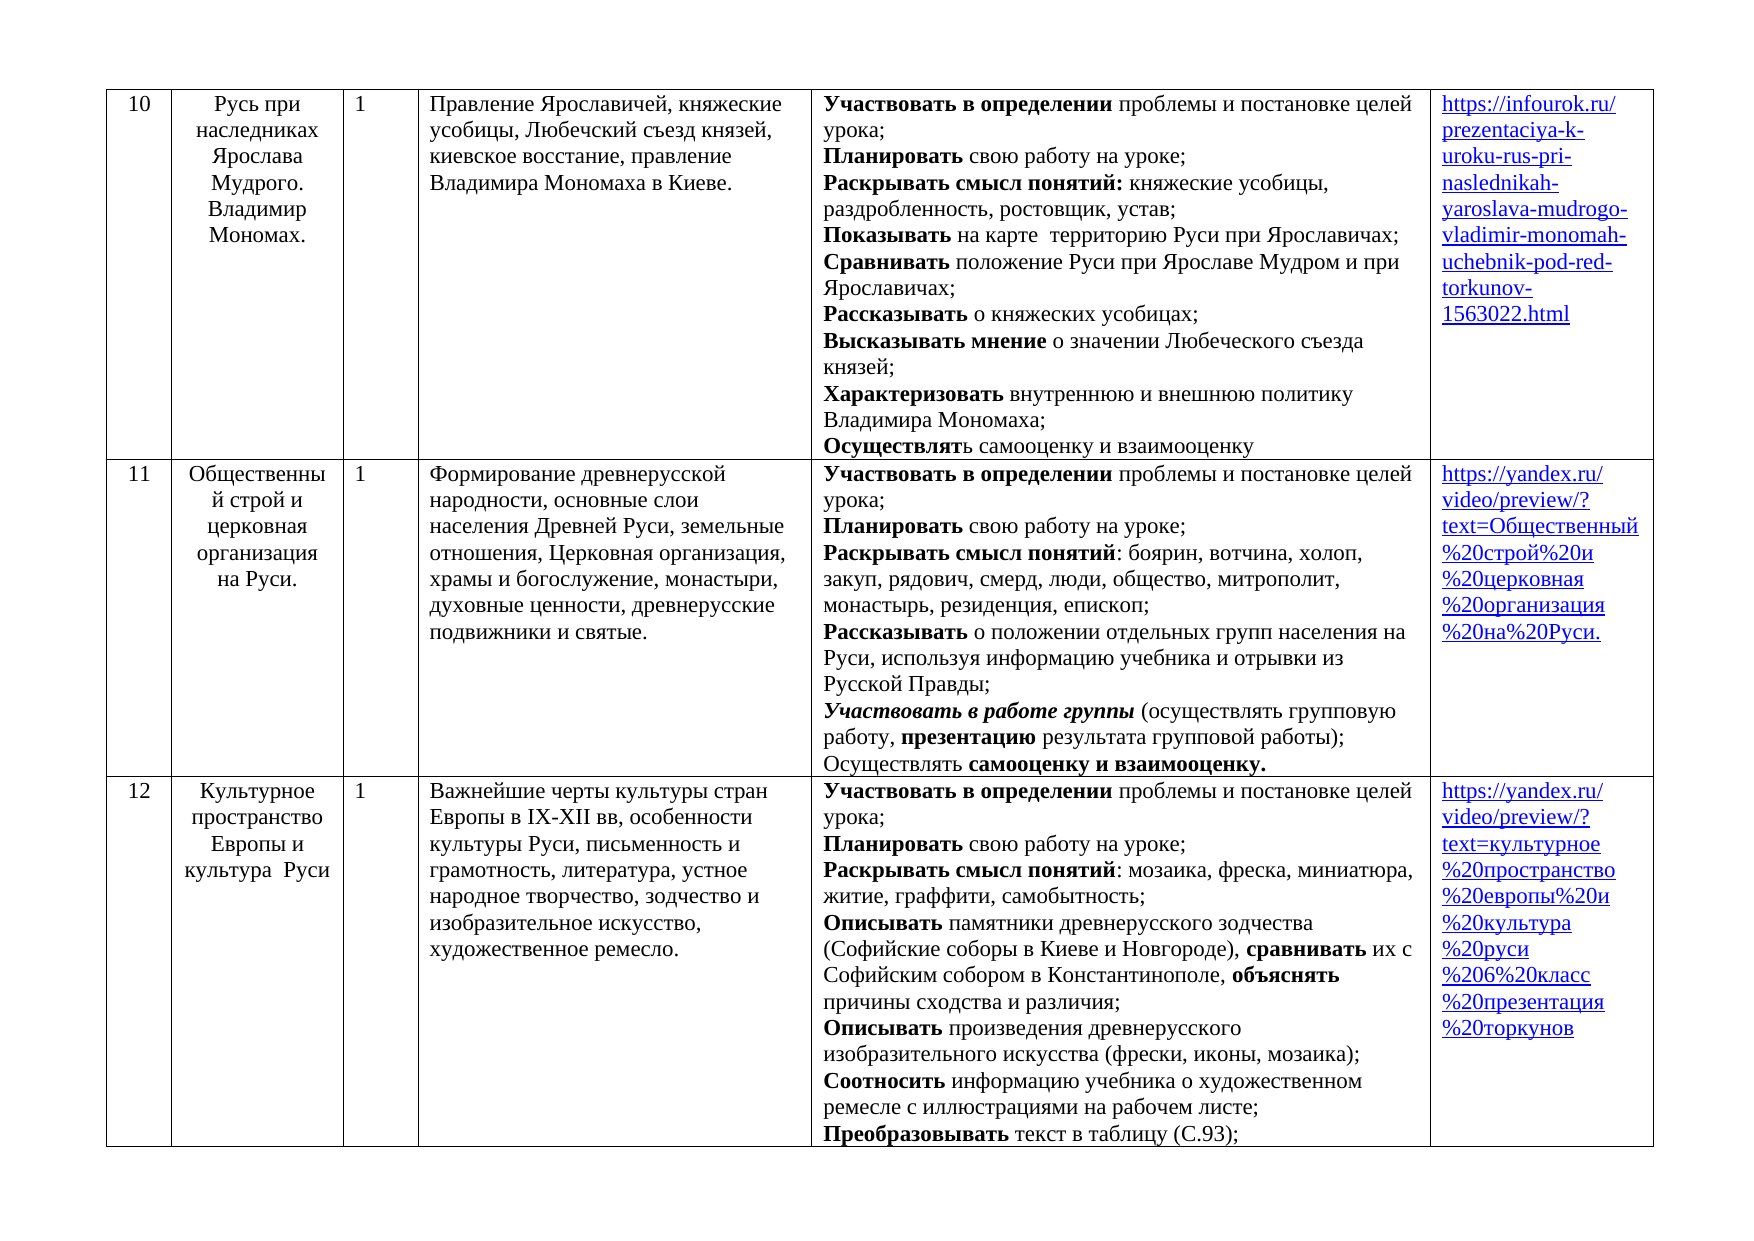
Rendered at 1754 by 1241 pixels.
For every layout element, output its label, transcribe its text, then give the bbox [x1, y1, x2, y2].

table_cell Участвовать в определении проблемы и постановке целей урока; Планировать свою работу на уроке; Раскрывать смысл понятий: боярин, вотчина, холоп, закуп, рядович, смерд, люди, общество, митрополит, монастырь, резиденция, епископ; Рассказывать о положении отдельных групп населения на Руси, используя информацию учебника и отрывки из Русской Правды; Участвовать в работе группы (осуществлять групповую работу, презентацию результата групповой работы); Осуществлять самооценку и взаимооценку. [812, 460, 1430, 776]
table_cell 1 [344, 777, 418, 1146]
table_cell https://infourok.ru/prezentaciya-k-uroku-rus-pri-naslednikah-yaroslava-mudrogo-vladimir-monomah-uchebnik-pod-red-torkunov-1563022.html [1431, 90, 1653, 459]
table_cell 1 [344, 90, 418, 459]
table_cell Правление Ярославичей, княжеские усобицы, Любечский съезд князей, киевское восстание, правление Владимира Мономаха в Киеве. [419, 90, 811, 459]
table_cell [172, 777, 343, 1146]
table_cell 10 [107, 90, 171, 459]
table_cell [1431, 777, 1653, 1146]
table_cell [419, 777, 811, 1146]
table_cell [812, 777, 1430, 1146]
table_cell Формирование древнерусской народности, основные слои населения Древней Руси, земельные отношения, Церковная организация, храмы и богослужение, монастыри, духовные ценности, древнерусские подвижники и святые. [419, 460, 811, 776]
table_cell https://yandex.ru/video/preview/?text=Общественный%20строй%20и%20церковная%20организация%20на%20Руси. [1431, 460, 1653, 776]
table_cell Общественный строй и церковная организация на Руси. [172, 460, 343, 776]
table_cell 11 [107, 460, 171, 776]
table_cell 12 [107, 777, 171, 1146]
table_cell 1 [344, 460, 418, 776]
table_cell Участвовать в определении проблемы и постановке целей урока; Планировать свою работу на уроке; Раскрывать смысл понятий: княжеские усобицы, раздробленность, ростовщик, устав; Показывать на карте территорию Руси при Ярославичах; Сравнивать положение Руси при Ярославе Мудром и при Ярославичах; Рассказывать о княжеских усобицах; Высказывать мнение о значении Любеческого съезда князей; Характеризовать внутреннюю и внешнюю политику Владимира Мономаха; Осуществлять самооценку и взаимооценку [812, 90, 1430, 459]
table_cell Русь при наследниках Ярослава Мудрого. Владимир Мономах. [172, 90, 343, 459]
